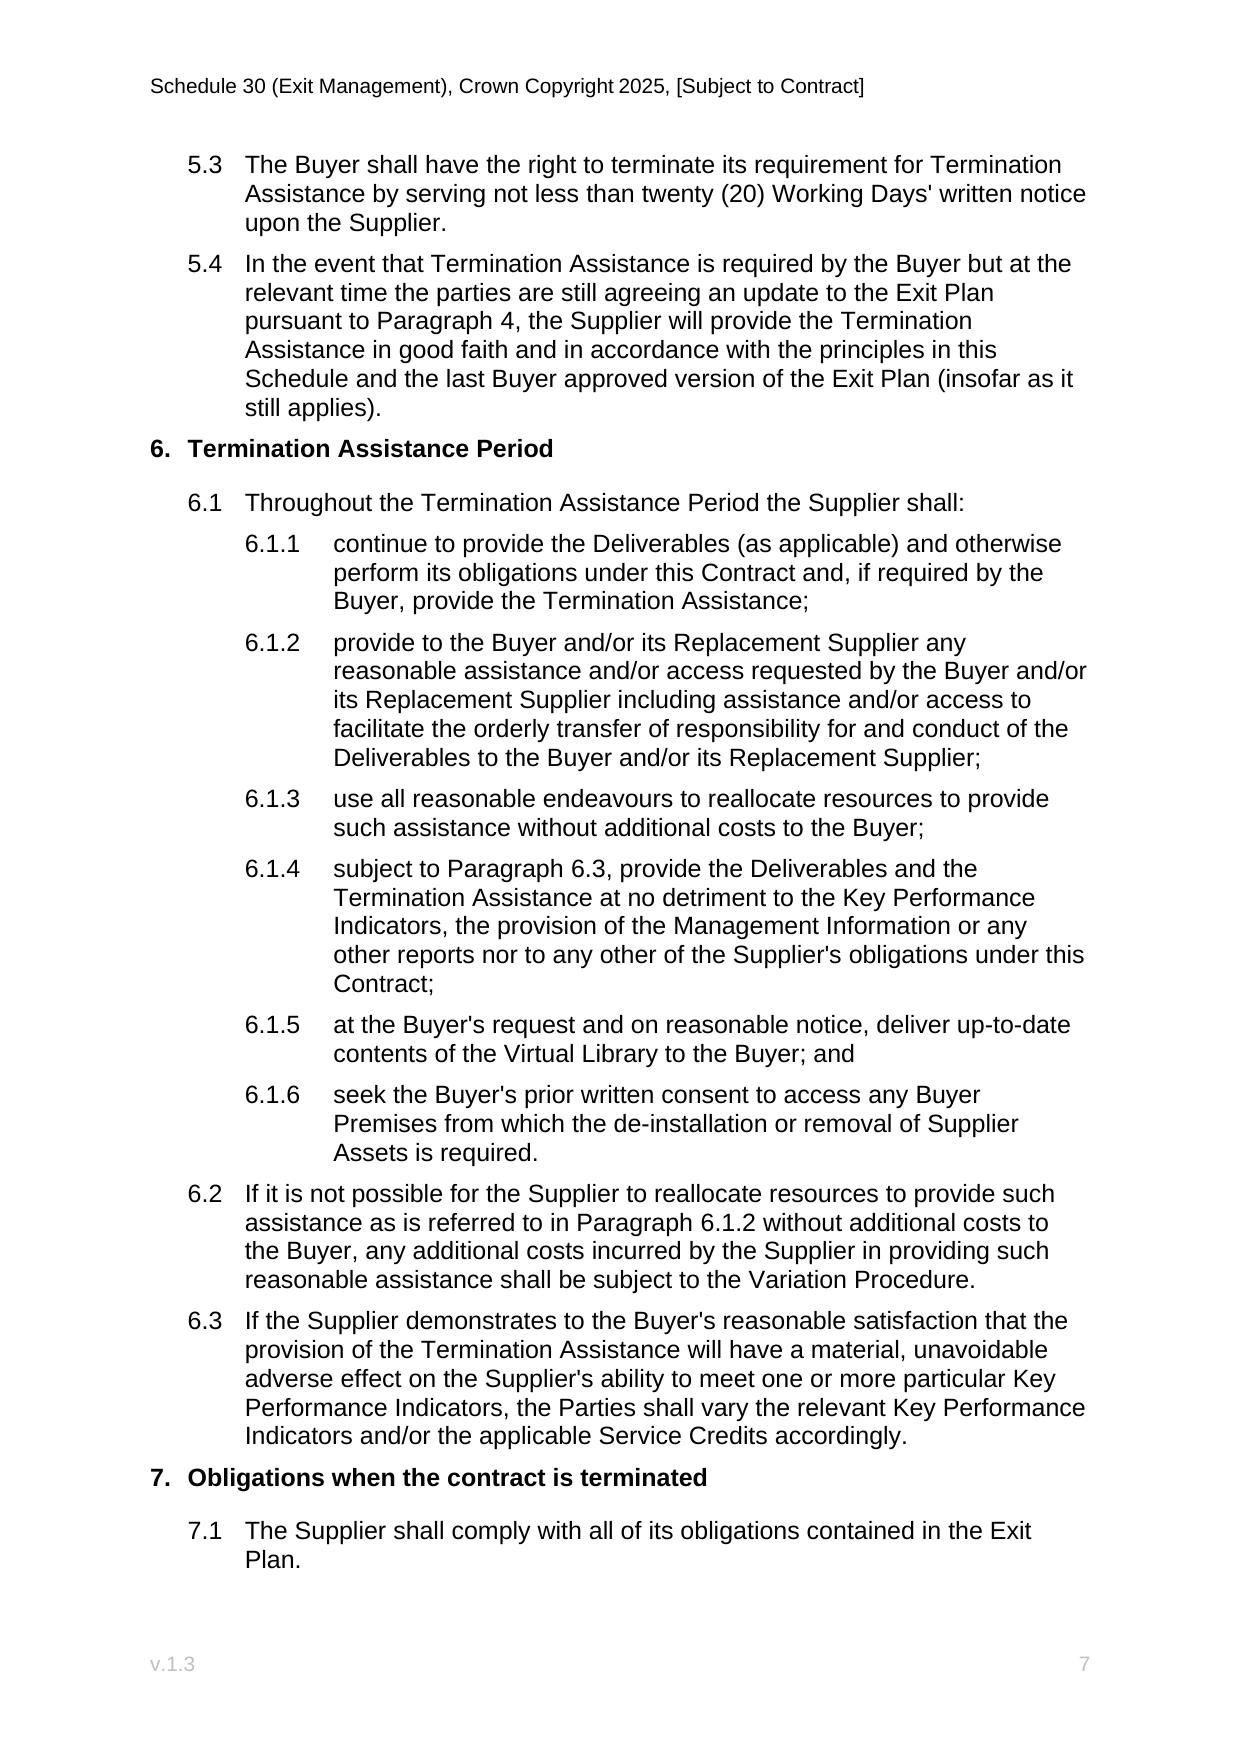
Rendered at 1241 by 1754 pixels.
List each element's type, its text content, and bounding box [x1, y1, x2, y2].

text seek the Buyer's prior written consent to access any Buyer Premises from which the de-installation or removal of Supplier Assets is required. [244, 1080, 1090, 1166]
text In the event that Termination Assistance is required by the Buyer but at the relevant time the parties are still agreeing an update to the Exit Plan pursuant to Paragraph 4, the Supplier will provide the Termination Assistance in good faith and in accordance with the principles in this Schedule and the last Buyer approved version of the Exit Plan (insofar as it still applies). [187, 249, 1090, 421]
subtitle Termination Assistance Period [150, 434, 1090, 462]
text continue to provide the Deliverables (as applicable) and otherwise perform its obligations under this Contract and, if required by the Buyer, provide the Termination Assistance; [244, 529, 1090, 615]
text subject to Paragraph 6.3, provide the Deliverables and the Termination Assistance at no detriment to the Key Performance Indicators, the provision of the Management Information or any other reports nor to any other of the Supplier's obligations under this Contract; [244, 854, 1090, 997]
subtitle Obligations when the contract is terminated [150, 1462, 1090, 1491]
text The Supplier shall comply with all of its obligations contained in the Exit Plan. [187, 1516, 1090, 1574]
text use all reasonable endeavours to reallocate resources to provide such assistance without additional costs to the Buyer; [244, 784, 1090, 841]
text at the Buyer's request and on reasonable notice, deliver up-to-date contents of the Virtual Library to the Buyer; and [244, 1010, 1090, 1067]
text If it is not possible for the Supplier to reallocate resources to provide such assistance as is referred to in Paragraph 6.1.2 without additional costs to the Buyer, any additional costs incurred by the Supplier in providing such reasonable assistance shall be subject to the Variation Procedure. [187, 1179, 1090, 1294]
text Throughout the Termination Assistance Period the Supplier shall: [187, 487, 1090, 516]
text The Buyer shall have the right to terminate its requirement for Termination Assistance by serving not less than twenty (20) Working Days' written notice upon the Supplier. [187, 150, 1090, 236]
text provide to the Buyer and/or its Replacement Supplier any reasonable assistance and/or access requested by the Buyer and/or its Replacement Supplier including assistance and/or access to facilitate the orderly transfer of responsibility for and conduct of the Deliverables to the Buyer and/or its Replacement Supplier; [244, 627, 1090, 771]
text If the Supplier demonstrates to the Buyer's reasonable satisfaction that the provision of the Termination Assistance will have a material, unavoidable adverse effect on the Supplier's ability to meet one or more particular Key Performance Indicators, the Parties shall vary the relevant Key Performance Indicators and/or the applicable Service Credits accordingly. [187, 1306, 1090, 1450]
